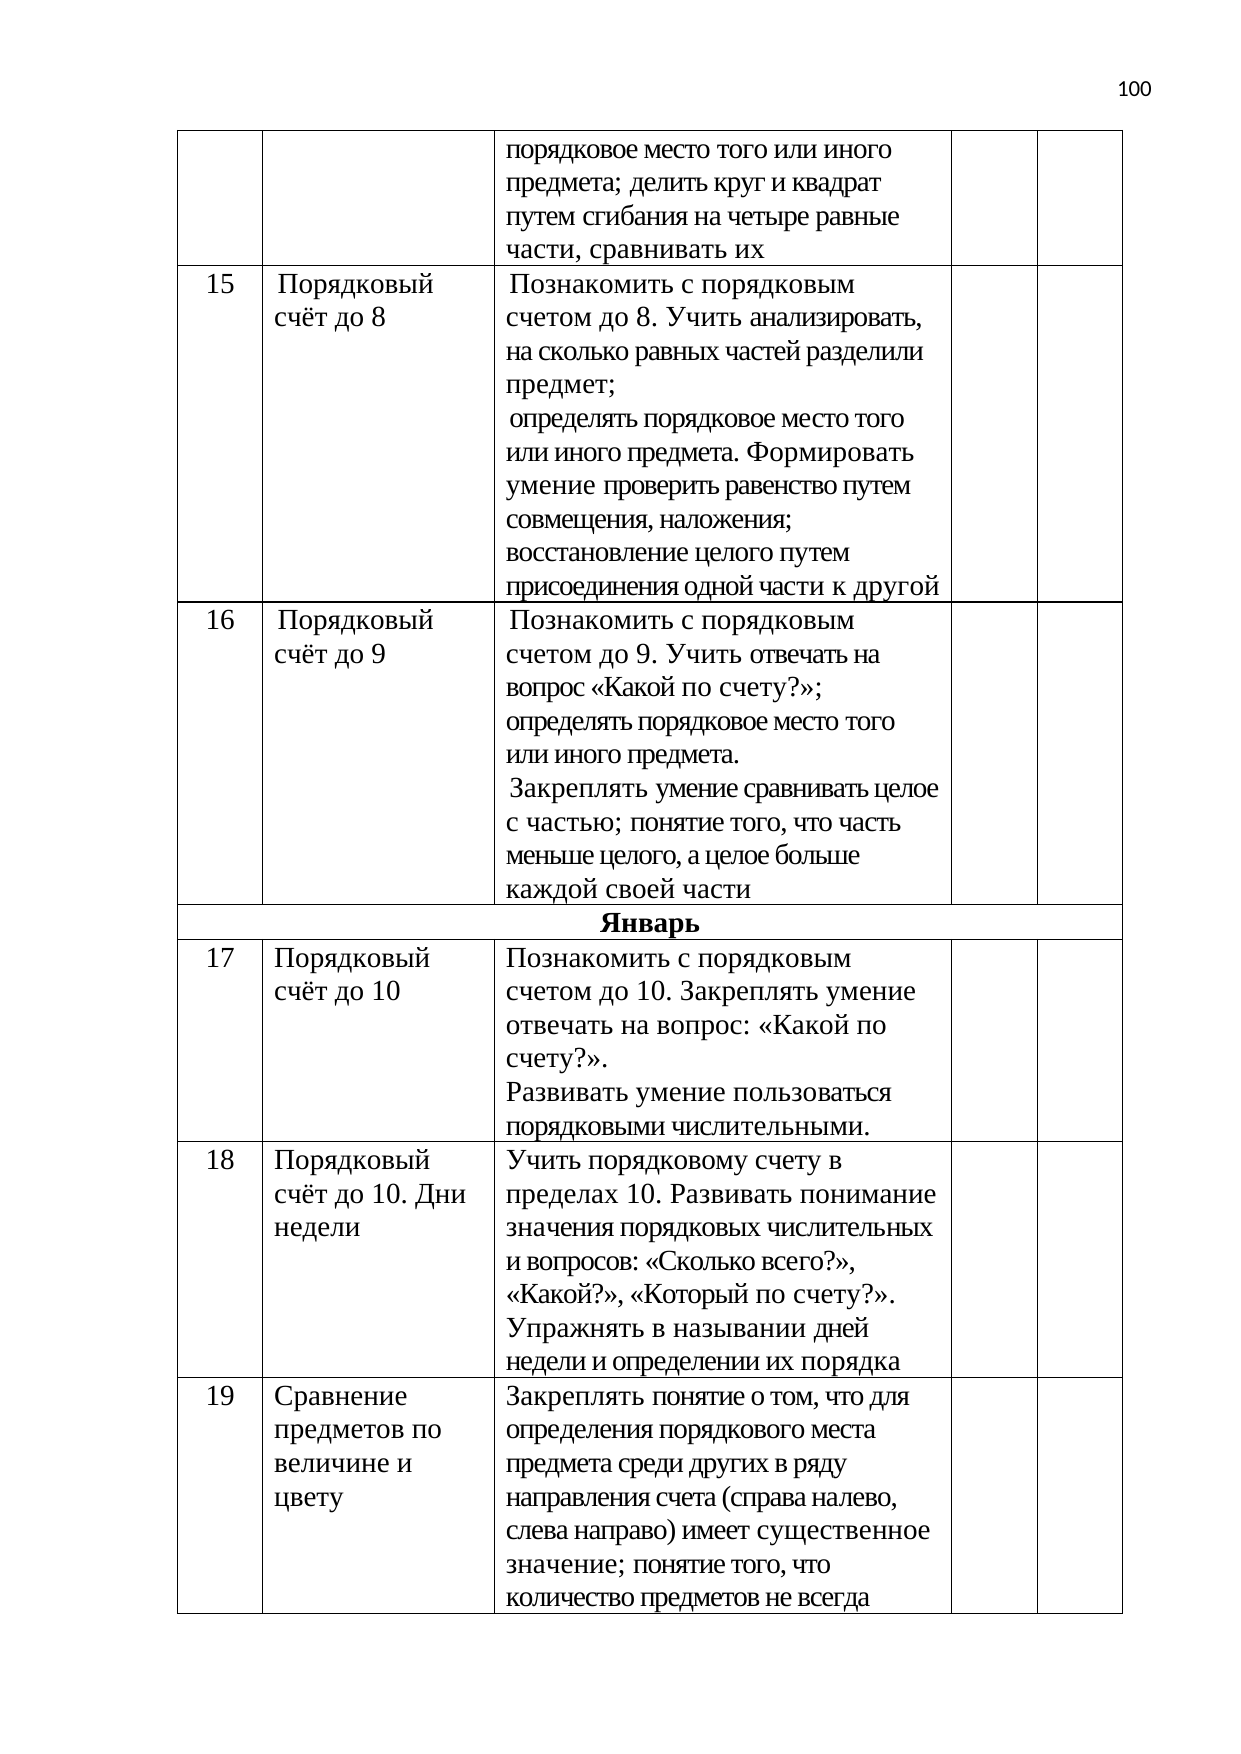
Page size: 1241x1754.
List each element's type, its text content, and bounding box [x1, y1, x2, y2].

table_cell [1038, 266, 1122, 601]
table_cell 17 [178, 940, 262, 1141]
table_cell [495, 1378, 951, 1613]
table_cell 18 [178, 1142, 262, 1377]
table_cell Познакомить с порядковым счетом до 10. Закреплять умение отвечать на вопрос: «Какой по счету?». Развивать умение пользоваться порядковыми числительными. [495, 940, 951, 1141]
table_cell Познакомить с порядковым счетом до 8. Учить анализировать, на сколько равных частей разделили предмет; определять порядковое место того или иного предмета. Формировать умение проверить равенство путем совмещения, наложения; восстановление целого путем присоединения одной части к другой [495, 266, 951, 601]
table_cell Январь [178, 905, 1122, 939]
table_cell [263, 131, 494, 265]
table_cell Порядковый счёт до 9 [263, 603, 494, 904]
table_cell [263, 1378, 494, 1613]
table_cell Порядковый счёт до 10. Дни недели [263, 1142, 494, 1377]
table_cell 15 [178, 266, 262, 601]
table_cell [1038, 1142, 1122, 1377]
table_cell [952, 131, 1037, 265]
table_cell Порядковый счёт до 8 [263, 266, 494, 601]
table_cell [1038, 1378, 1122, 1613]
table_cell Учить порядковому счету в пределах 10. Развивать понимание значения порядковых числительных и вопросов: «Сколько всего?», «Какой?», «Который по счету?». Упражнять в назывании дней недели и определении их порядка [495, 1142, 951, 1377]
table_cell 19 [178, 1378, 262, 1613]
table_cell [1038, 131, 1122, 265]
table_cell 14 [178, 131, 262, 265]
table_cell [952, 266, 1037, 601]
table_cell [1038, 940, 1122, 1141]
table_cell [495, 131, 951, 265]
table_cell Познакомить с порядковым счетом до 9. Учить отвечать на вопрос «Какой по счету?»; определять порядковое место того или иного предмета. Закреплять умение сравнивать целое с частью; понятие того, что часть меньше целого, а целое больше каждой своей части [495, 603, 951, 904]
table_cell Порядковый счёт до 10 [263, 940, 494, 1141]
table_cell [952, 1142, 1037, 1377]
table_cell [952, 940, 1037, 1141]
table_cell [1038, 603, 1122, 904]
table_cell [952, 1378, 1037, 1613]
table_cell 16 [178, 603, 262, 904]
table_cell [952, 603, 1037, 904]
